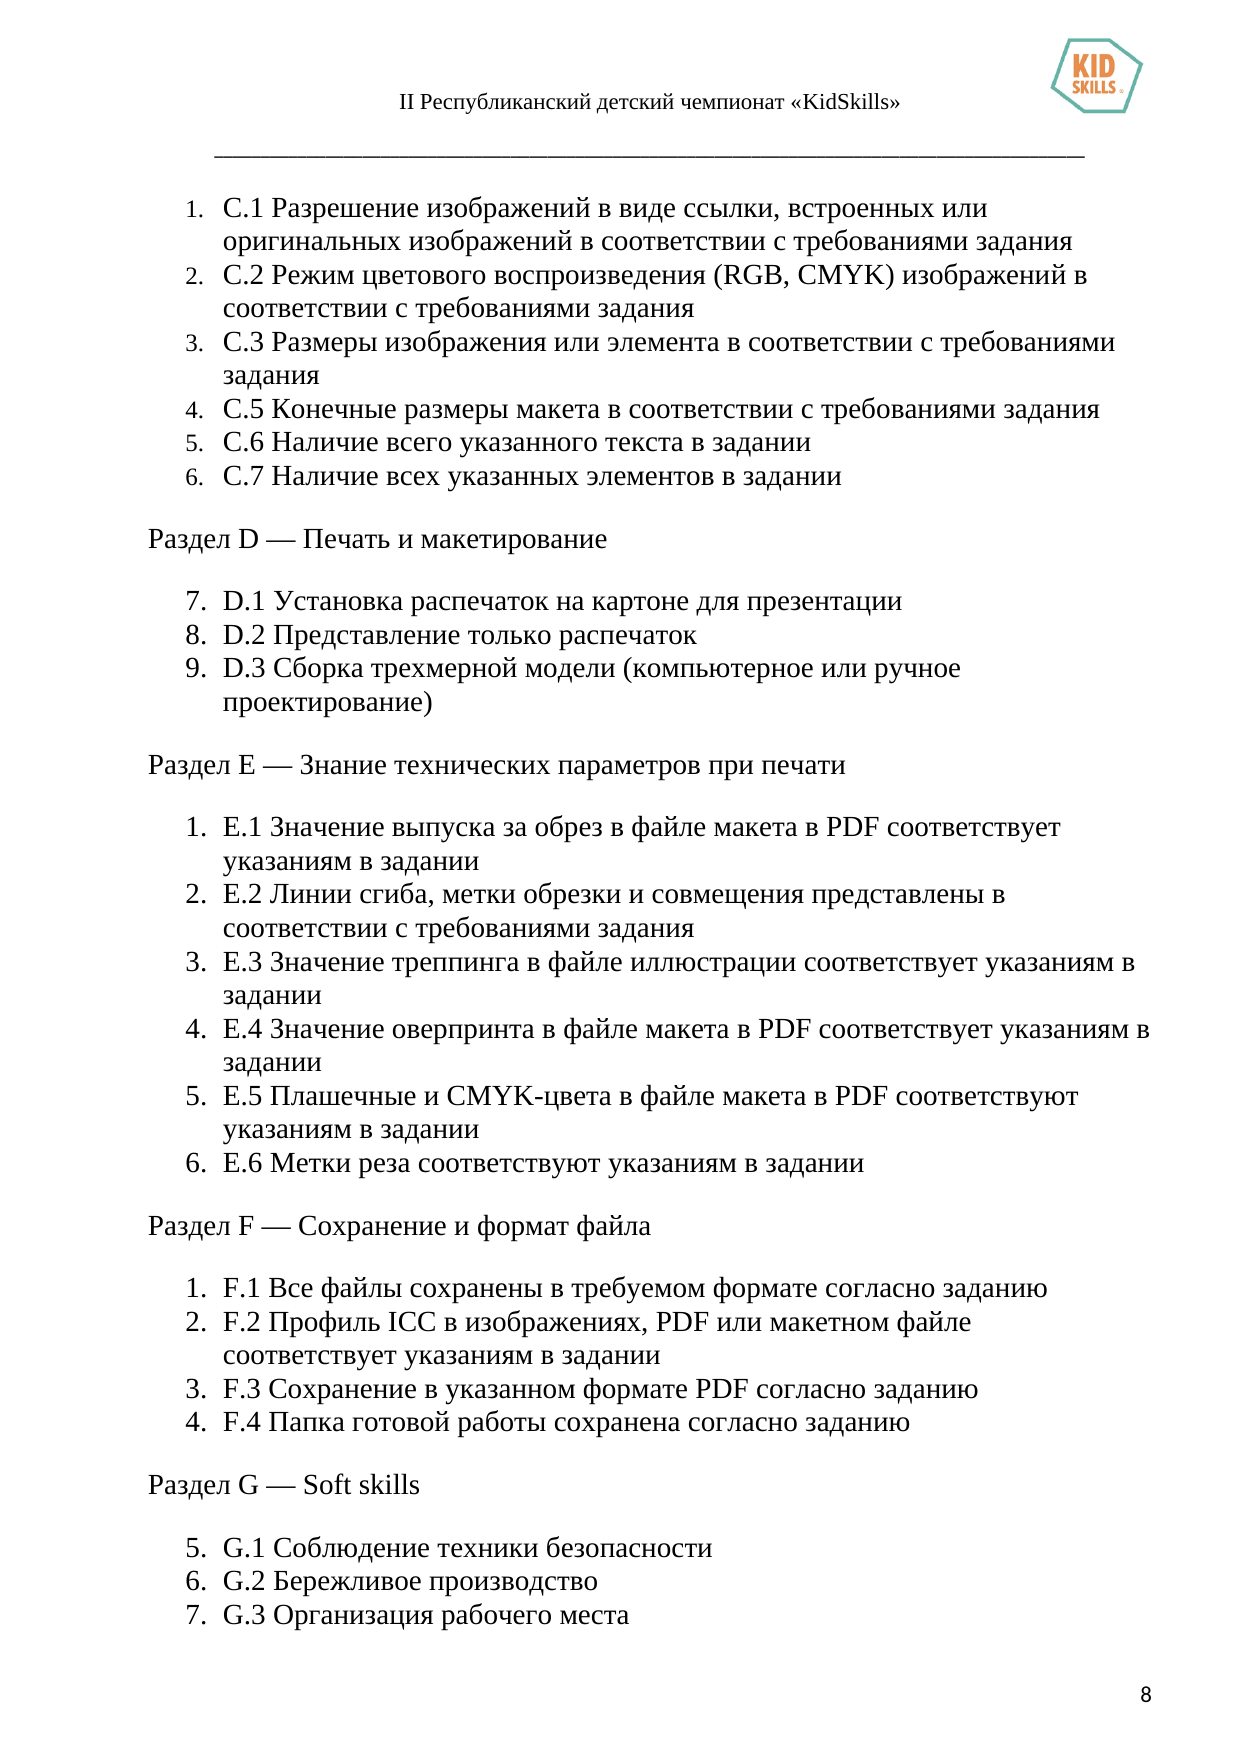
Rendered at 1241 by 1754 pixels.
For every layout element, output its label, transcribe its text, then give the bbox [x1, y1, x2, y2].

list E.3 Значение треппинга в файле иллюстрации соответствует указаниям в задании [185, 944, 1152, 1011]
list F.3 Сохранение в указанном формате PDF согласно заданию [185, 1371, 1152, 1404]
list C.6 Наличие всего указанного текста в задании [185, 424, 1152, 458]
text Раздел Е — Знание технических параметров при печати [148, 747, 1152, 780]
list C.3 Размеры изображения или элемента в соответствии с требованиями задания [185, 324, 1152, 391]
list F.2 Профиль ICC в изображениях, PDF или макетном файле соответствует указаниям в задании [185, 1304, 1152, 1371]
list C.5 Конечные размеры макета в соответствии с требованиями задания [185, 391, 1152, 424]
list D.1 Установка распечаток на картоне для презентации [185, 583, 1152, 617]
list C.1 Разрешение изображений в виде ссылки, встроенных или оригинальных изображений в соответствии с требованиями задания [185, 190, 1152, 257]
list E.2 Линии сгиба, метки обрезки и совмещения представлены в соответствии с требованиями задания [185, 877, 1152, 944]
list G.2 Бережливое производство [185, 1563, 1152, 1597]
list C.2 Режим цветового воспроизведения (RGB, CMYK) изображений в соответствии с требованиями задания [185, 257, 1152, 324]
text Раздел F — Сохранение и формат файла [148, 1208, 1152, 1241]
list G.1 Соблюдение техники безопасности [185, 1530, 1152, 1563]
list E.4 Значение оверпринта в файле макета в PDF соответствует указаниям в задании [185, 1011, 1152, 1078]
list E.5 Плашечные и CMYK-цвета в файле макета в PDF соответствуют указаниям в задании [185, 1078, 1152, 1145]
list E.6 Метки реза соответствуют указаниям в задании [185, 1145, 1152, 1178]
text Раздел G — Soft skills [148, 1467, 1152, 1501]
list D.2 Представление только распечаток [185, 617, 1152, 651]
list F.1 Все файлы сохранены в требуемом формате согласно заданию [185, 1270, 1152, 1304]
list C.7 Наличие всех указанных элементов в задании [185, 458, 1152, 492]
text Раздел D — Печать и макетирование [148, 521, 1152, 554]
list D.3 Сборка трехмерной модели (компьютерное или ручное проектирование) [185, 651, 1152, 718]
list E.1 Значение выпуска за обрез в файле макета в PDF соответствует указаниям в задании [185, 809, 1152, 877]
list G.3 Организация рабочего места [185, 1597, 1152, 1631]
picture [1041, 20, 1148, 127]
list F.4 Папка готовой работы сохранена согласно заданию [185, 1404, 1152, 1438]
